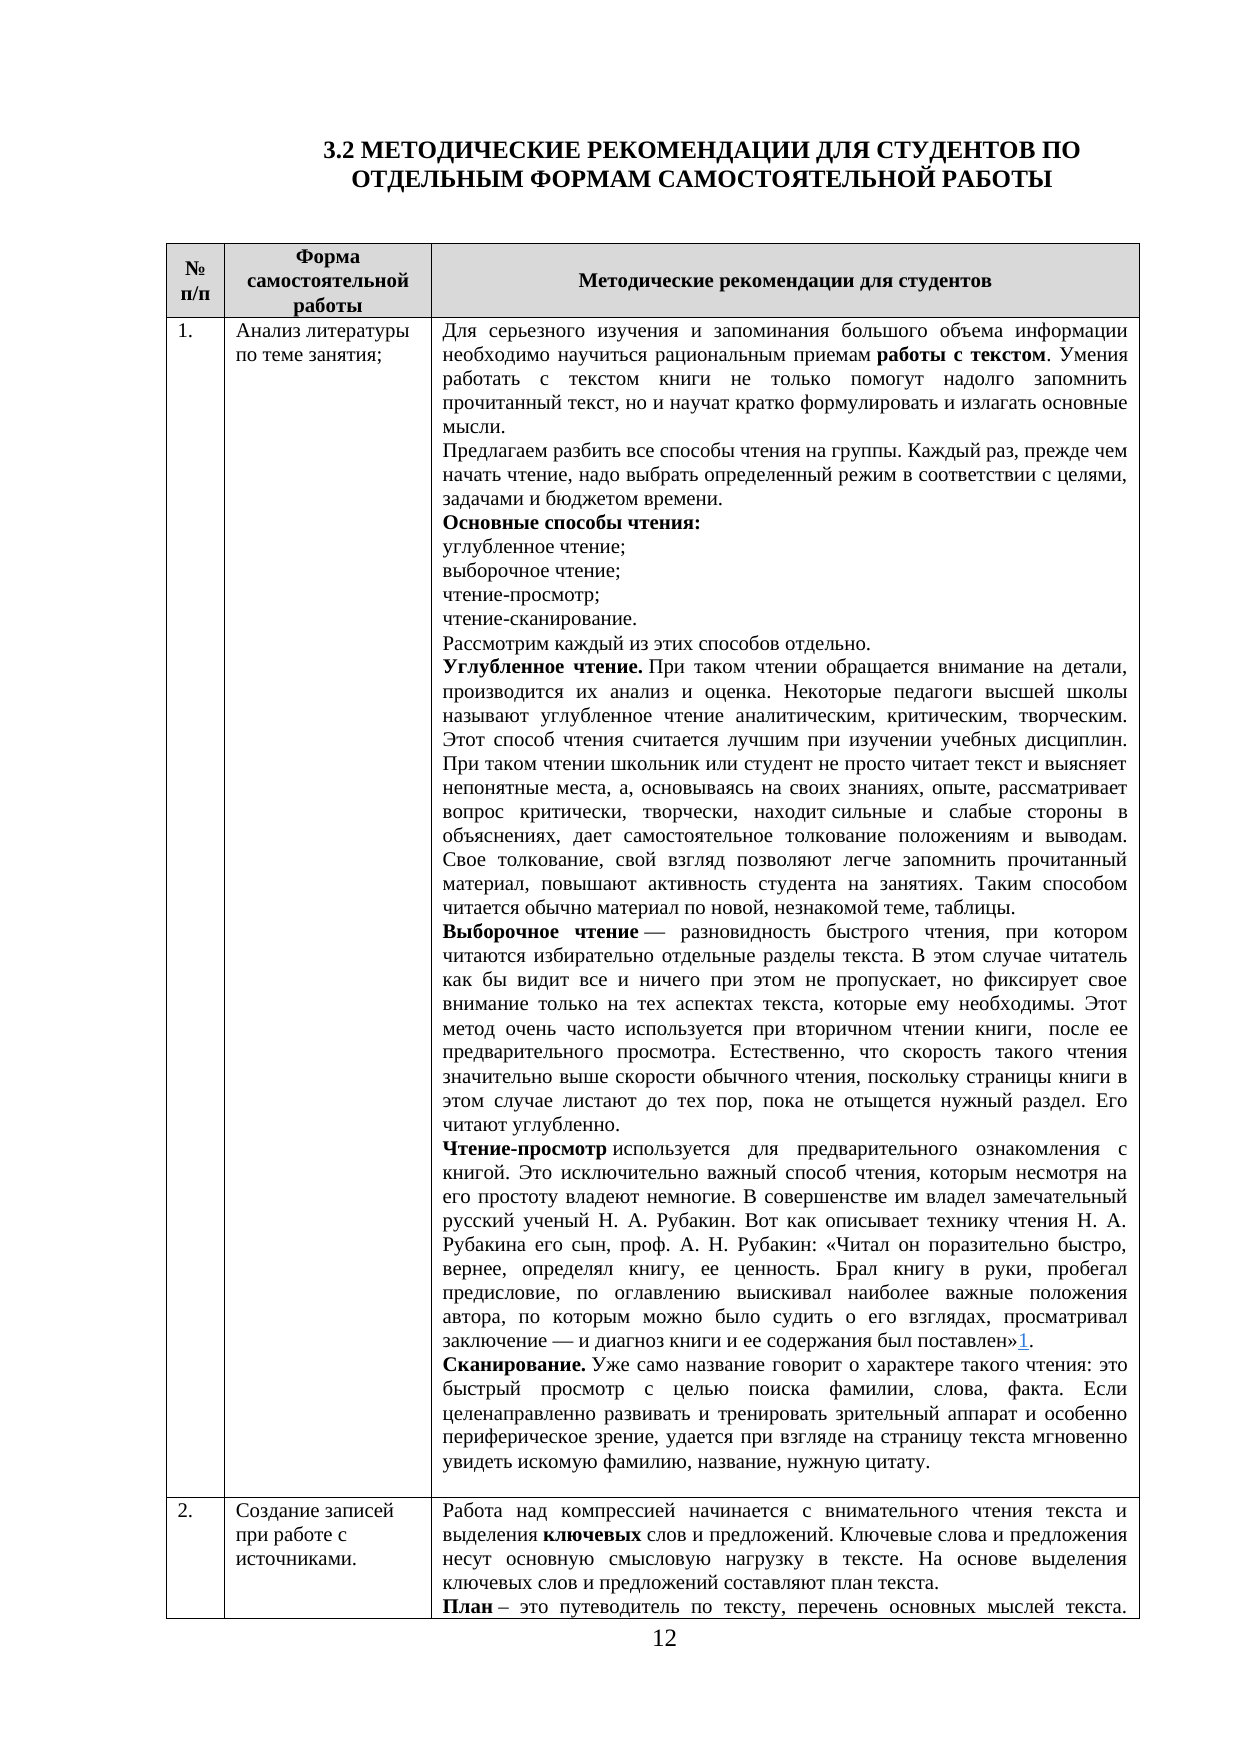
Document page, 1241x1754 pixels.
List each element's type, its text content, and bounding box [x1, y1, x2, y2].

table_cell Для серьезного изучения и запоминания большого объема информации необходимо научиться рациональным приемам работы с текстом. Умения работать с текстом книги не только помогут надолго запомнить прочитанный текст, но и научат кратко формулировать и излагать основные мысли. Предлагаем разбить все способы чтения на группы. Каждый раз, прежде чем начать чтение, надо выбрать определенный режим в соответствии с целями, задачами и бюджетом времени. Основные способы чтения: углубленное чтение; выборочное чтение; чтение-просмотр; чтение-сканирование. Рассмотрим каждый из этих способов отдельно. Углубленное чтение. При таком чтении обращается внимание на детали, производится их анализ и оценка. Некоторые педагоги высшей школы называют углубленное чтение аналитическим, критическим, творческим. Этот способ чтения считается лучшим при изучении учебных дисциплин. При таком чтении школьник или студент не просто читает текст и выясняет непонятные места, а, основываясь на своих знаниях, опыте, рассматривает вопрос критически, творчески, находит сильные и слабые стороны в объяснениях, дает самостоятельное толкование положениям и выводам. Свое толкование, свой взгляд позволяют легче запомнить прочитанный материал, повышают активность студента на занятиях. Таким способом читается обычно материал по новой, незнакомой теме, таблицы. Выборочное чтение — разновидность быстрого чтения, при котором читаются избирательно отдельные разделы текста. В этом случае читатель как бы видит все и ничего при этом не пропускает, но фиксирует свое внимание только на тех аспектах текста, которые ему необходимы. Этот метод очень часто используется при вторичном чтении книги, после ее предварительного просмотра. Естественно, что скорость такого чтения значительно выше скорости обычного чтения, поскольку страницы книги в этом случае листают до тех пор, пока не отыщется нужный раздел. Его читают углубленно. Чтение-просмотр используется для предварительного ознакомления с книгой. Это исключительно важный способ чтения, которым несмотря на его простоту владеют немногие. В совершенстве им владел замечательный русский ученый Н. А. Рубакин. Вот как описывает технику чтения Н. А. Рубакина его сын, проф. А. Н. Рубакин: «Читал он поразительно быстро, вернее, определял книгу, ее ценность. Брал книгу в руки, пробегал предисловие, по оглавлению выискивал наиболее важные положения автора, по которым можно было судить о его взглядах, просматривал заключение — и диагноз книги и ее содержания был поставлен»1. Сканирование. Уже само название говорит о характере такого чтения: это быстрый просмотр с целью поиска фамилии, слова, факта. Если целенаправленно развивать и тренировать зрительный аппарат и особенно периферическое зрение, удается при взгляде на страницу текста мгновенно увидеть искомую фамилию, название, нужную цитату. [432, 318, 1139, 1497]
subtitle 3.2 МЕТОДИЧЕСКИЕ РЕКОМЕНДАЦИИ ДЛЯ СТУДЕНТОВ ПО ОТДЕЛЬНЫМ ФОРМАМ САМОСТОЯТЕЛЬНОЙ РАБОТЫ [252, 136, 1152, 193]
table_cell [225, 1498, 431, 1618]
table_header Форма самостоятельной работы [225, 244, 431, 317]
table_header Методические рекомендации для студентов [432, 244, 1139, 317]
table_cell Анализ литературы по теме занятия; [225, 318, 431, 1497]
table_cell 2. [167, 1498, 224, 1618]
table_cell 1. [167, 318, 224, 1497]
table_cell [432, 1498, 1139, 1618]
table_header № п/п [167, 244, 224, 317]
